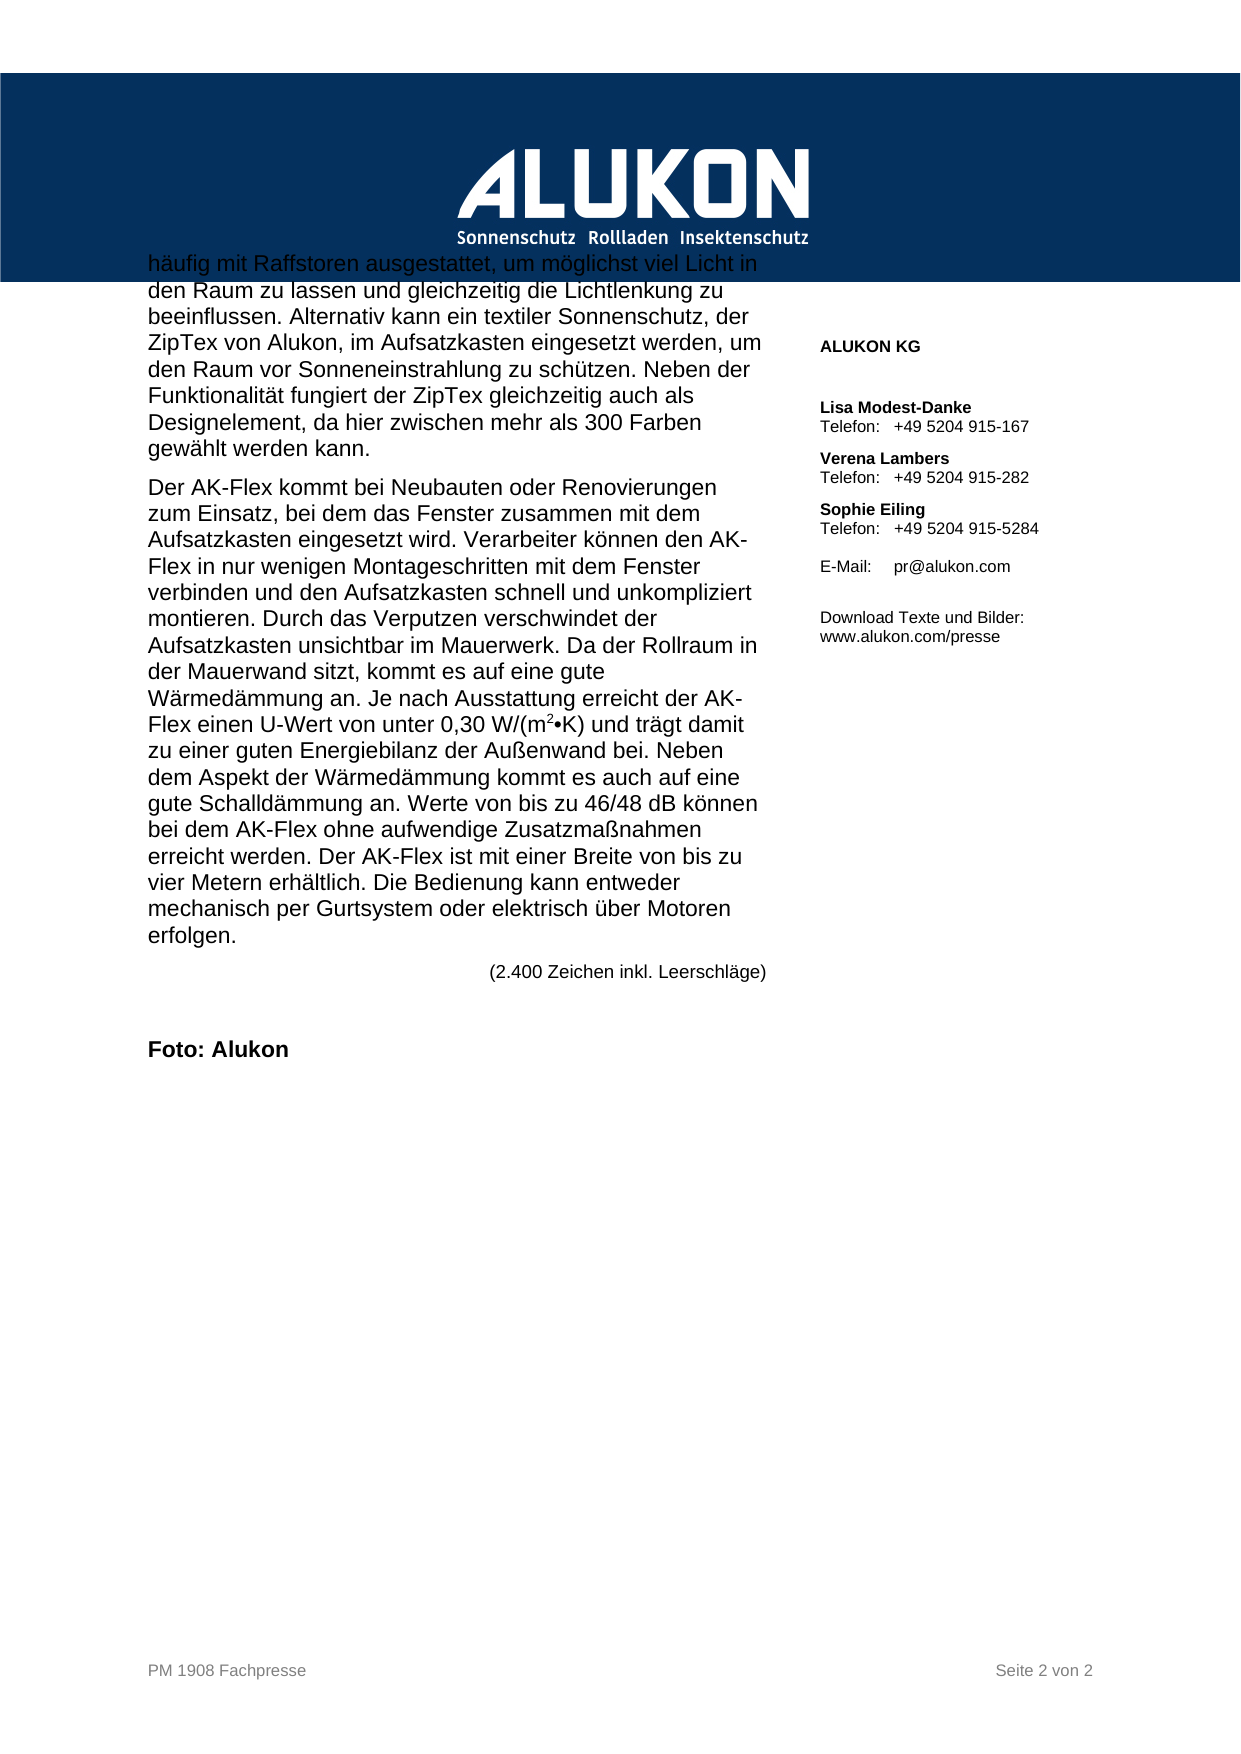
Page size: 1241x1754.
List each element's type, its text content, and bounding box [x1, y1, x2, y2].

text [148, 250, 766, 461]
text Der AK-Flex kommt bei Neubauten oder Renovierungen zum Einsatz, bei dem das Fenster zusammen mit dem Aufsatzkasten eingesetzt wird. Verarbeiter können den AK-Flex in nur wenigen Montageschritten mit dem Fenster verbinden und den Aufsatzkasten schnell und unkompliziert montieren. Durch das Verputzen verschwindet der Aufsatzkasten unsichtbar im Mauerwerk. Da der Rollraum in der Mauerwand sitzt, kommt es auf eine gute Wärmedämmung an. Je nach Ausstattung erreicht der AK-Flex einen U-Wert von unter 0,30 W/(m2•K) und trägt damit zu einer guten Energiebilanz der Außenwand bei. Neben dem Aspekt der Wärmedämmung kommt es auch auf eine gute Schalldämmung an. Werte von bis zu 46/48 dB können bei dem AK-Flex ohne aufwendige Zusatzmaßnahmen erreicht werden. Der AK-Flex ist mit einer Breite von bis zu vier Metern erhältlich. Die Bedienung kann entweder mechanisch per Gurtsystem oder elektrisch über Motoren erfolgen. [148, 474, 766, 948]
text Foto: Alukon [148, 1036, 1171, 1062]
text (2.400 Zeichen inkl. Leerschläge) [148, 961, 766, 982]
picture [0, 73, 1241, 282]
